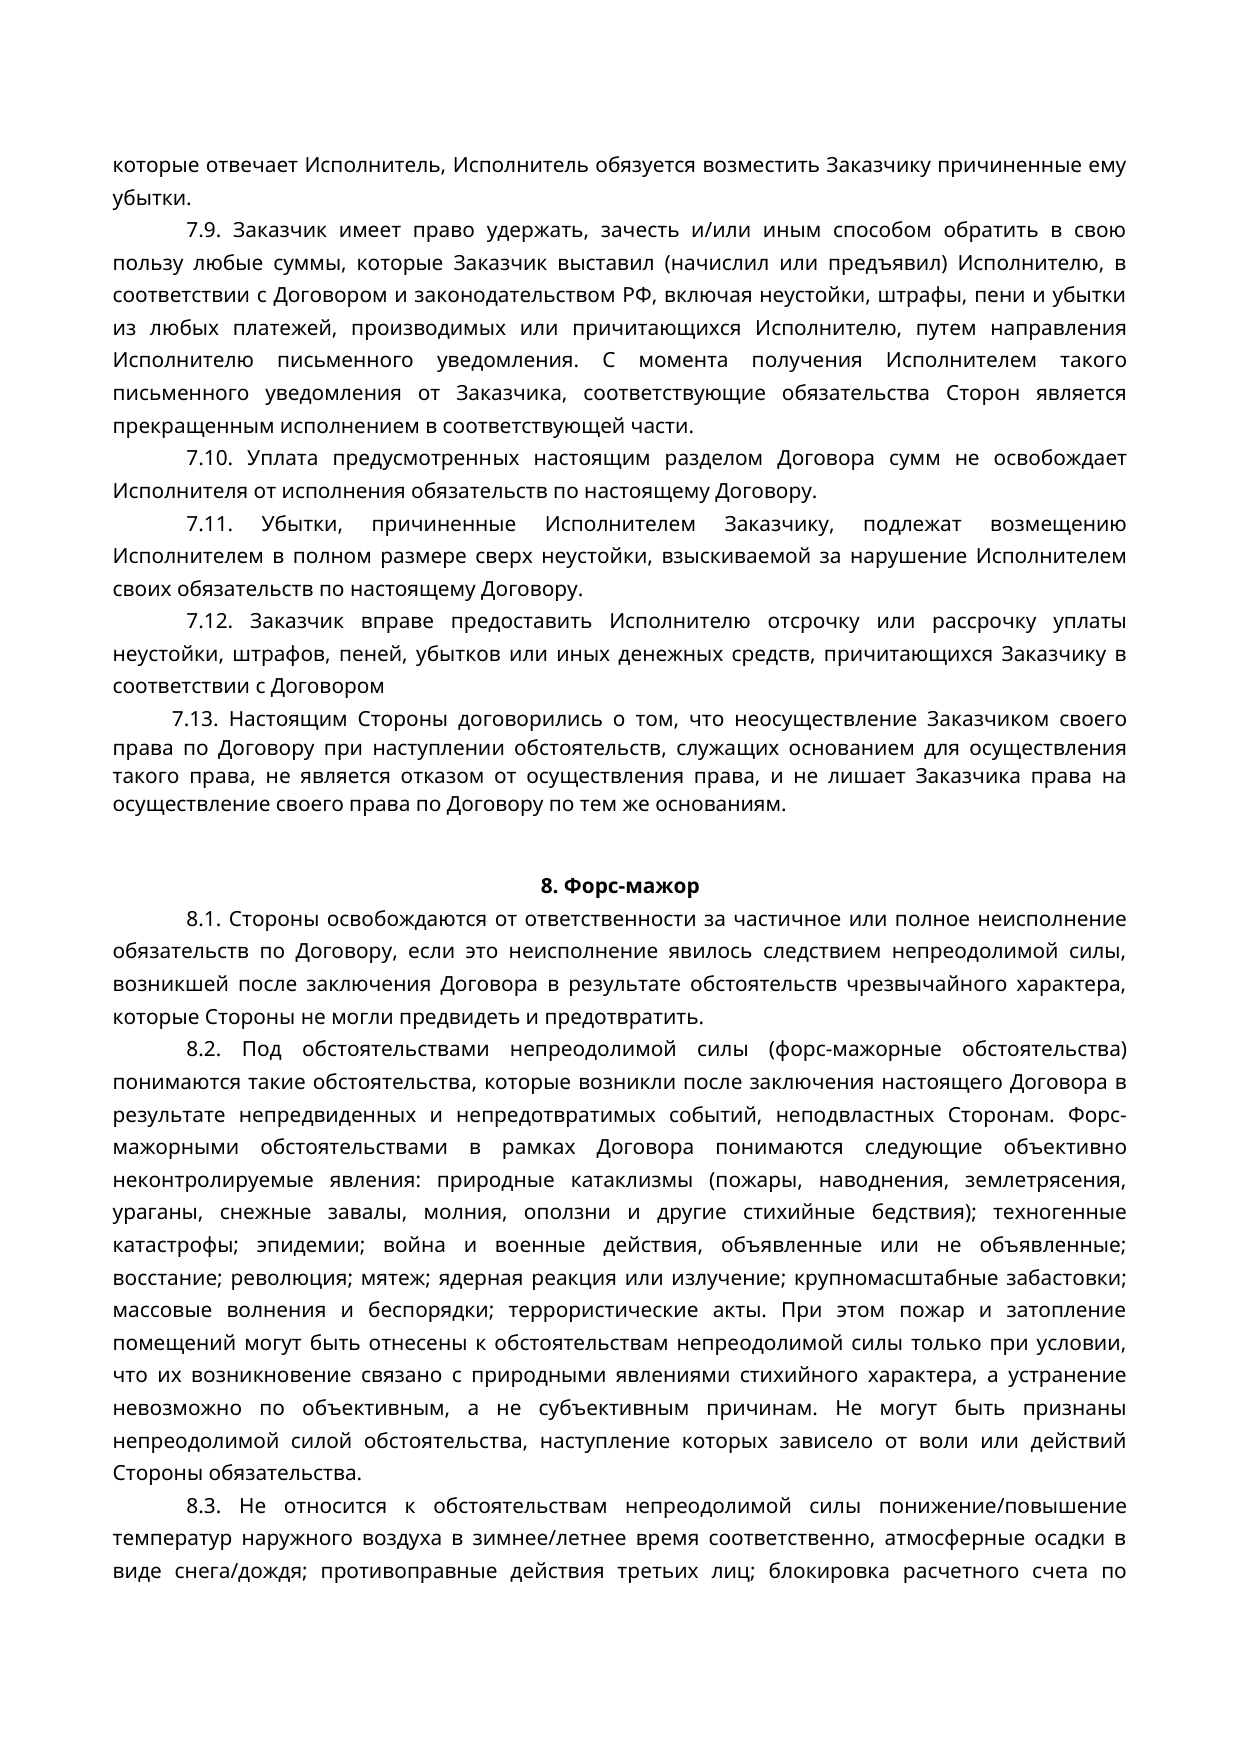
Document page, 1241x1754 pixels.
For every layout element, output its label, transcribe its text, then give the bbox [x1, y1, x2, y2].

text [112, 1491, 1128, 1584]
text 7.9. Заказчик имеет право удержать, зачесть и/или иным способом обратить в свою пользу любые суммы, которые Заказчик выставил (начислил или предъявил) Исполнителю, в соответствии с Договором и законодательством РФ, включая неустойки, штрафы, пени и убытки из любых платежей, производимых или причитающихся Исполнителю, путем направления Исполнителю письменного уведомления. С момента получения Исполнителем такого письменного уведомления от Заказчика, соответствующие обязательства Сторон является прекращенным исполнением в соответствующей части. [112, 215, 1128, 439]
subtitle 8. Форс-мажор [112, 871, 1128, 900]
text 8.1. Стороны освобождаются от ответственности за частичное или полное неисполнение обязательств по Договору, если это неисполнение явилось следствием непреодолимой силы, возникшей после заключения Договора в результате обстоятельств чрезвычайного характера, которые Стороны не могли предвидеть и предотвратить. [112, 904, 1128, 1030]
text 7.11. Убытки, причиненные Исполнителем Заказчику, подлежат возмещению Исполнителем в полном размере сверх неустойки, взыскиваемой за нарушение Исполнителем своих обязательств по настоящему Договору. [112, 509, 1128, 602]
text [112, 150, 1128, 211]
text 7.10. Уплата предусмотренных настоящим разделом Договора сумм не освобождает Исполнителя от исполнения обязательств по настоящему Договору. [112, 443, 1128, 504]
text 7.13. Настоящим Стороны договорились о том, что неосуществление Заказчиком своего права по Договору при наступлении обстоятельств, служащих основанием для осуществления такого права, не является отказом от осуществления права, и не лишает Заказчика права на осуществление своего права по Договору по тем же основаниям. [112, 704, 1128, 818]
text 8.2. Под обстоятельствами непреодолимой силы (форс-мажорные обстоятельства) понимаются такие обстоятельства, которые возникли после заключения настоящего Договора в результате непредвиденных и непредотвратимых событий, неподвластных Сторонам. Форс-мажорными обстоятельствами в рамках Договора понимаются следующие объективно неконтролируемые явления: природные катаклизмы (пожары, наводнения, землетрясения, ураганы, снежные завалы, молния, оползни и другие стихийные бедствия); техногенные катастрофы; эпидемии; война и военные действия, объявленные или не объявленные; восстание; революция; мятеж; ядерная реакция или излучение; крупномасштабные забастовки; массовые волнения и беспорядки; террористические акты. При этом пожар и затопление помещений могут быть отнесены к обстоятельствам непреодолимой силы только при условии, что их возникновение связано с природными явлениями стихийного характера, а устранение невозможно по объективным, а не субъективным причинам. Не могут быть признаны непреодолимой силой обстоятельства, наступление которых зависело от воли или действий Стороны обязательства. [112, 1034, 1128, 1487]
text 7.12. Заказчик вправе предоставить Исполнителю отсрочку или рассрочку уплаты неустойки, штрафов, пеней, убытков или иных денежных средств, причитающихся Заказчику в соответствии с Договором [112, 606, 1128, 700]
